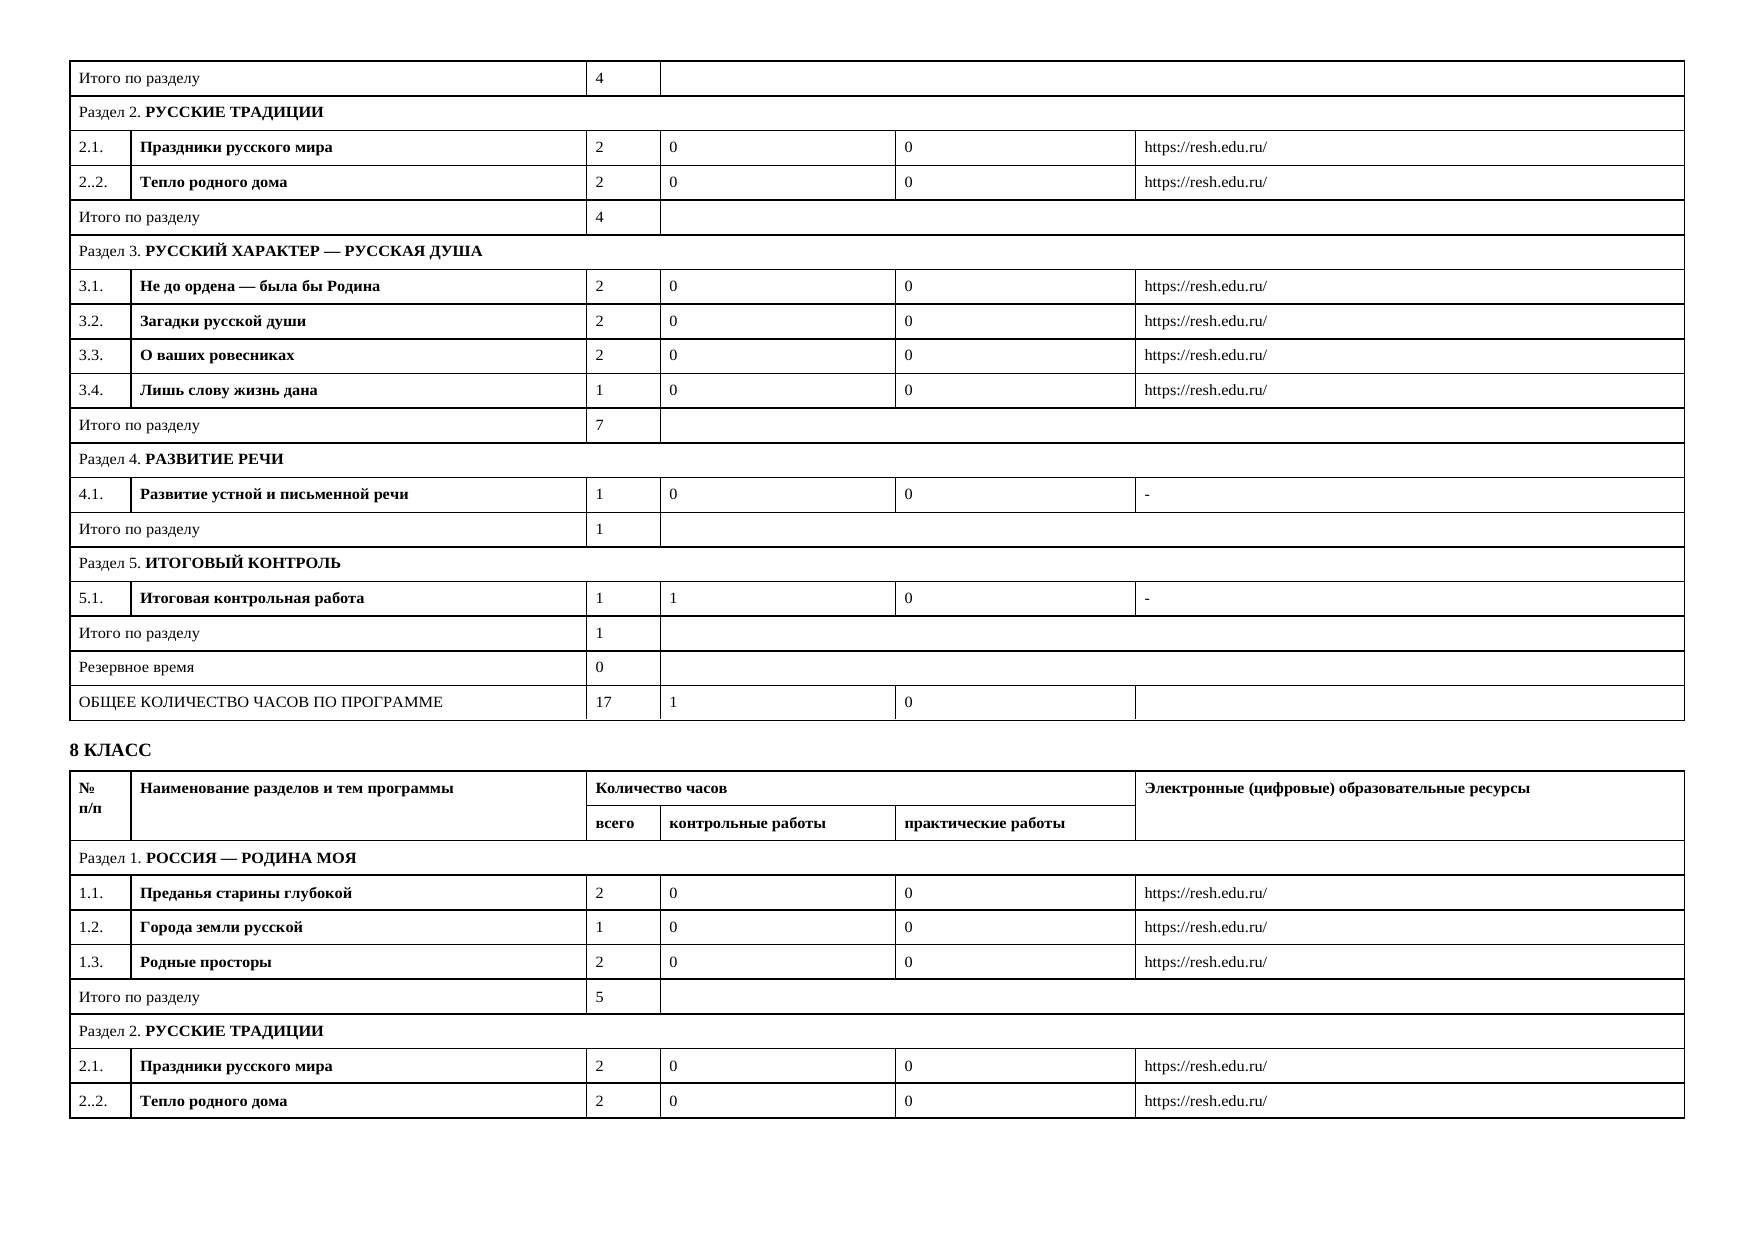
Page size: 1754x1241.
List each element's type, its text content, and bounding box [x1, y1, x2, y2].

table_cell 0 [661, 1049, 895, 1082]
table_cell 1 [587, 911, 660, 943]
table_cell Загадки русской души [132, 305, 586, 338]
table_cell 0 [896, 131, 1135, 164]
table_header Итого по разделу [71, 62, 586, 95]
table_cell 0 [661, 131, 895, 164]
table_cell 0 [587, 652, 660, 685]
table_cell 2 [587, 1084, 660, 1117]
table_cell контрольные работы [661, 806, 895, 839]
table_cell 1 [587, 617, 660, 650]
table_cell 1.2. [71, 911, 130, 943]
table_cell 3.2. [71, 305, 130, 338]
table_cell 17 [587, 686, 660, 719]
table_cell Праздники русского мира [132, 131, 586, 164]
table_cell 0 [896, 340, 1135, 373]
table_cell 3.1. [71, 270, 130, 303]
table_cell [661, 980, 1684, 1013]
table_cell 2 [587, 166, 660, 199]
table_header [661, 62, 1684, 95]
table_cell 1 [661, 582, 895, 615]
table_cell Итого по разделу [71, 201, 586, 234]
table_cell 0 [661, 305, 895, 338]
table_cell 2 [587, 876, 660, 909]
table_cell 0 [896, 945, 1135, 978]
table_cell 3.3. [71, 340, 130, 373]
table_cell Тепло родного дома [132, 166, 586, 199]
table_cell Раздел 3. РУССКИЙ ХАРАКТЕР — РУССКАЯ ДУША [71, 236, 1684, 268]
table_cell 0 [661, 478, 895, 511]
table_cell Итого по разделу [71, 513, 586, 546]
table_cell - [1136, 582, 1684, 615]
table_cell Преданья старины глубокой [132, 876, 586, 909]
table_header № п/п [71, 772, 130, 839]
table_cell https://resh.edu.ru/ [1136, 374, 1684, 407]
table_header Электронные (цифровые) образовательные ресурсы [1136, 772, 1684, 839]
table_cell 0 [661, 270, 895, 303]
table_cell https://resh.edu.ru/ [1136, 945, 1684, 978]
table_cell 0 [661, 876, 895, 909]
table_cell [661, 409, 1684, 442]
table_header Количество часов [587, 772, 1135, 805]
table_cell 0 [896, 876, 1135, 909]
table_cell [661, 652, 1684, 685]
table_cell 2..2. [71, 1084, 130, 1117]
table_cell 0 [896, 1084, 1135, 1117]
table_cell 5 [587, 980, 660, 1013]
table_cell https://resh.edu.ru/ [1136, 270, 1684, 303]
table_cell [661, 201, 1684, 234]
table_cell Развитие устной и письменной речи [132, 478, 586, 511]
table_cell 0 [661, 374, 895, 407]
table_cell 1.3. [71, 945, 130, 978]
table_cell 1 [587, 513, 660, 546]
table_cell 1 [587, 374, 660, 407]
table_cell 5.1. [71, 582, 130, 615]
table_cell всего [587, 806, 660, 839]
table_cell 0 [896, 305, 1135, 338]
table_cell Итого по разделу [71, 980, 586, 1013]
table_cell Города земли русской [132, 911, 586, 943]
table_cell 2.1. [71, 131, 130, 164]
table_cell 2 [587, 1049, 660, 1082]
table_cell 0 [896, 911, 1135, 943]
table_cell 2 [587, 305, 660, 338]
table_cell Раздел 5. ИТОГОВЫЙ КОНТРОЛЬ [71, 548, 1684, 581]
table_cell 2 [587, 945, 660, 978]
table_header 4 [587, 62, 660, 95]
table_cell Раздел 1. РОССИЯ — РОДИНА МОЯ [71, 841, 1684, 874]
table_cell https://resh.edu.ru/ [1136, 166, 1684, 199]
table_cell 0 [661, 340, 895, 373]
table_cell практические работы [896, 806, 1135, 839]
table_cell 1 [587, 582, 660, 615]
table_cell 0 [661, 166, 895, 199]
table_cell Тепло родного дома [132, 1084, 586, 1117]
table_cell https://resh.edu.ru/ [1136, 876, 1684, 909]
table_cell https://resh.edu.ru/ [1136, 131, 1684, 164]
table_cell 4 [587, 201, 660, 234]
table_cell Итого по разделу [71, 409, 586, 442]
table_header Наименование разделов и тем программы [132, 772, 586, 839]
table_cell 3.4. [71, 374, 130, 407]
table_cell 0 [896, 270, 1135, 303]
list КЛАСС [69, 739, 1698, 760]
table_cell - [1136, 478, 1684, 511]
table_cell Резервное время [71, 652, 586, 685]
table_cell https://resh.edu.ru/ [1136, 340, 1684, 373]
table_cell 2 [587, 131, 660, 164]
table_cell 4.1. [71, 478, 130, 511]
table_cell О ваших ровесниках [132, 340, 586, 373]
table_cell ОБЩЕЕ КОЛИЧЕСТВО ЧАСОВ ПО ПРОГРАММЕ [71, 686, 586, 719]
table_cell https://resh.edu.ru/ [1136, 1049, 1684, 1082]
table_cell [1136, 686, 1684, 719]
table_cell Раздел 2. РУССКИЕ ТРАДИЦИИ [71, 97, 1684, 130]
table_cell Раздел 4. РАЗВИТИЕ РЕЧИ [71, 444, 1684, 477]
table_cell 1 [661, 686, 895, 719]
table_cell https://resh.edu.ru/ [1136, 1084, 1684, 1117]
table_cell 0 [661, 911, 895, 943]
table_cell Раздел 2. РУССКИЕ ТРАДИЦИИ [71, 1015, 1684, 1048]
table_cell 0 [896, 374, 1135, 407]
table_cell 0 [896, 686, 1135, 719]
table_cell Родные просторы [132, 945, 586, 978]
table_cell Не до ордена — была бы Родина [132, 270, 586, 303]
table_cell Лишь слову жизнь дана [132, 374, 586, 407]
table_cell 1 [587, 478, 660, 511]
table_cell Итого по разделу [71, 617, 586, 650]
table_cell 0 [661, 945, 895, 978]
table_cell 2 [587, 340, 660, 373]
table_cell 7 [587, 409, 660, 442]
table_cell 0 [661, 1084, 895, 1117]
table_cell 0 [896, 166, 1135, 199]
table_cell 0 [896, 582, 1135, 615]
table_cell Итоговая контрольная работа [132, 582, 586, 615]
table_cell 0 [896, 478, 1135, 511]
table_cell https://resh.edu.ru/ [1136, 911, 1684, 943]
table_cell 2..2. [71, 166, 130, 199]
table_cell 1.1. [71, 876, 130, 909]
table_cell 2 [587, 270, 660, 303]
table_cell 2.1. [71, 1049, 130, 1082]
table_cell 0 [896, 1049, 1135, 1082]
table_cell [661, 513, 1684, 546]
table_cell [661, 617, 1684, 650]
table_cell Праздники русского мира [132, 1049, 586, 1082]
table_cell https://resh.edu.ru/ [1136, 305, 1684, 338]
